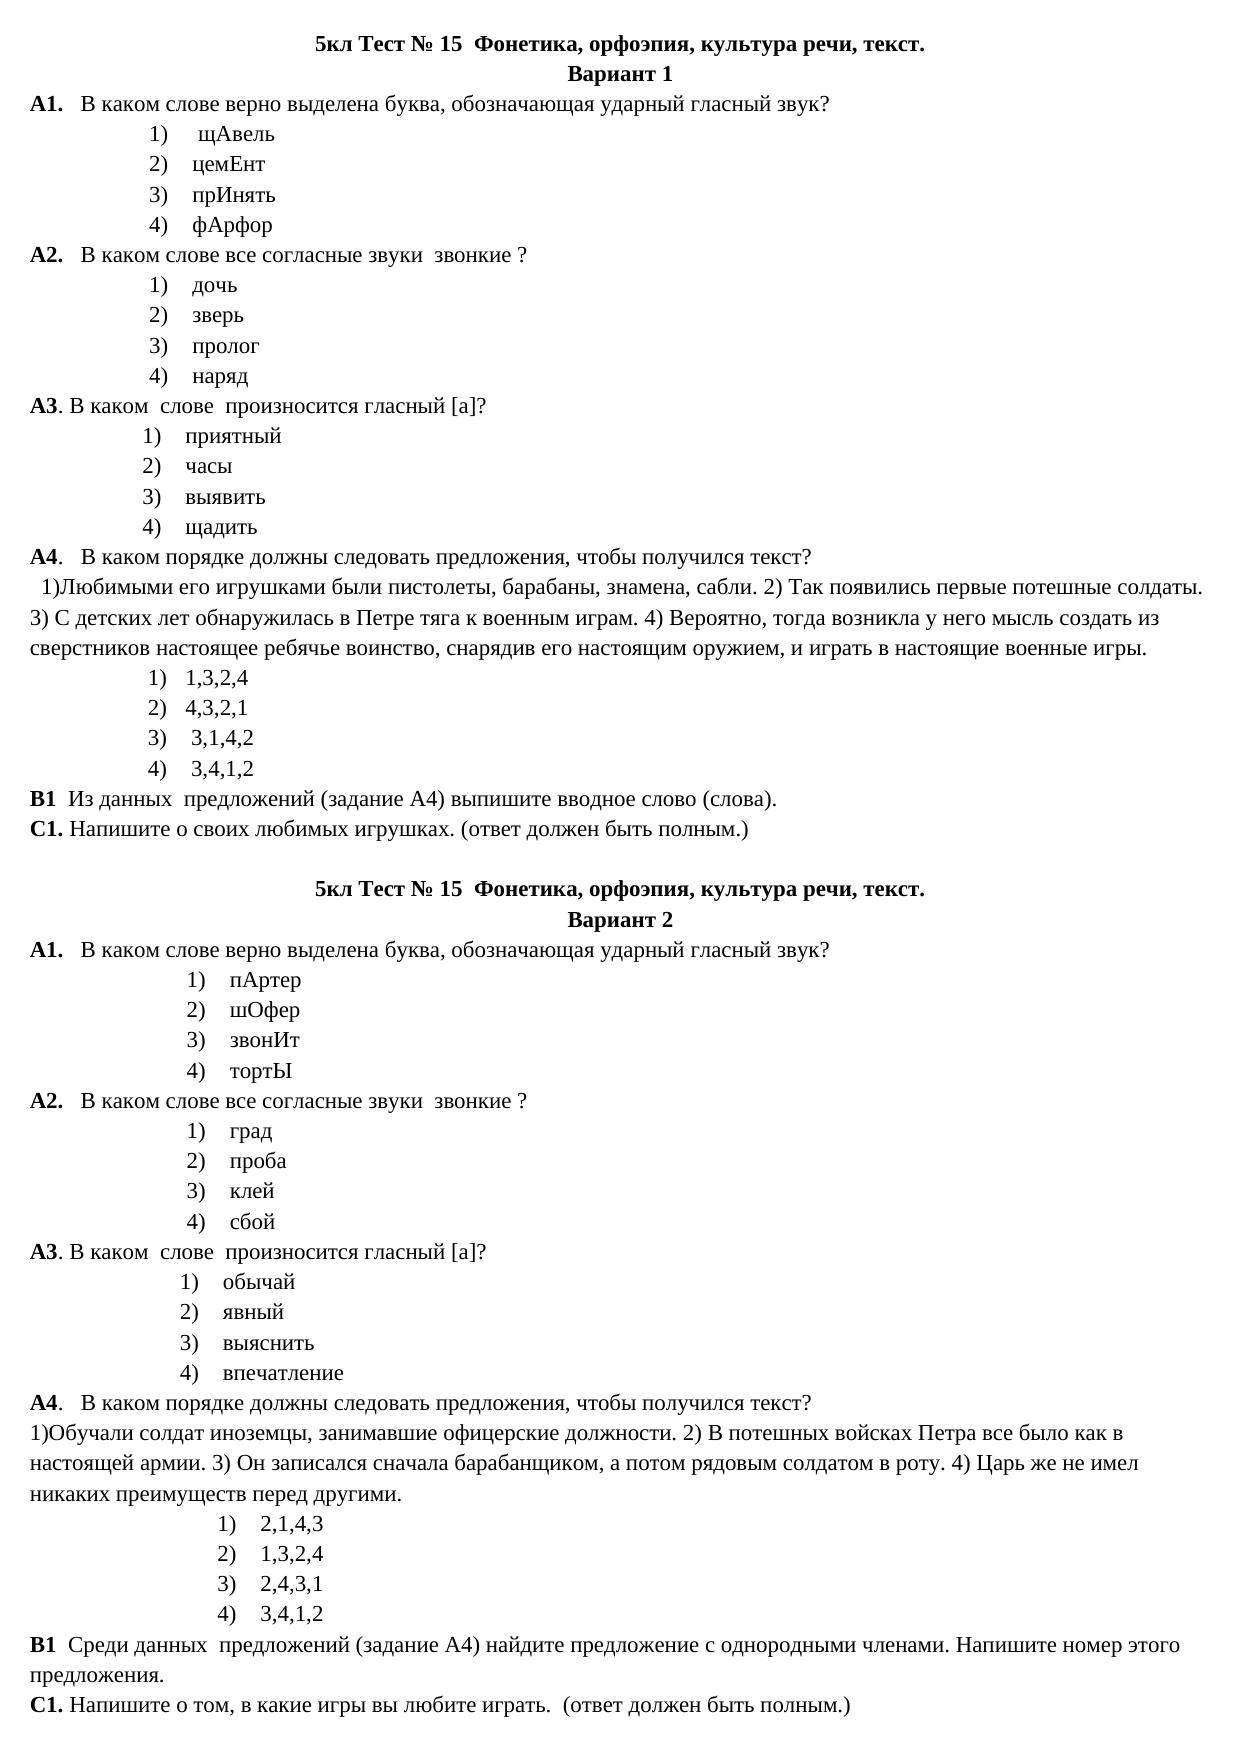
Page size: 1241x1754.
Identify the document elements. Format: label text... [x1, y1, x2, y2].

list 1,3,2,4 [148, 664, 1211, 690]
list пАртер [186, 966, 1211, 992]
text А1. В каком слове верно выделена буква, обозначающая ударный гласный звук? [29, 90, 1211, 116]
list звонИт [186, 1026, 1211, 1053]
list наряд [149, 362, 1211, 388]
text А2. В каком слове все согласные звуки звонкие ? [29, 241, 1211, 267]
text С1. Напишите о своих любимых игрушках. (ответ должен быть полным.) [29, 815, 1211, 841]
text В1 Из данных предложений (задание А4) выпишите вводное слово (слова). [29, 785, 1211, 811]
list впечатление [179, 1359, 1211, 1385]
text В1 Среди данных предложений (задание А4) найдите предложение с однородными членами. Напишите номер этого предложения. [29, 1631, 1211, 1687]
list щадить [142, 513, 1211, 539]
list 2,4,3,1 [217, 1570, 1211, 1597]
list дочь [149, 271, 1211, 298]
list фАрфор [149, 211, 1211, 237]
list сбой [186, 1208, 1211, 1234]
text Вариант 1 [29, 60, 1211, 86]
text 5кл Тест № 15 Фонетика, орфоэпия, культура речи, текст. [29, 875, 1211, 902]
list проба [186, 1147, 1211, 1174]
list цемЕнт [149, 150, 1211, 177]
text Вариант 2 [29, 906, 1211, 932]
text С1. Напишите о том, в какие игры вы любите играть. (ответ должен быть полным.) [29, 1691, 1211, 1717]
text А3. В каком слове произносится гласный [а]? [29, 392, 1211, 418]
list тортЫ [186, 1057, 1211, 1083]
list приятный [142, 422, 1211, 449]
text А4. В каком порядке должны следовать предложения, чтобы получился текст? [29, 543, 1211, 569]
list выявить [142, 483, 1211, 509]
list шОфер [186, 996, 1211, 1023]
list 3,4,1,2 [217, 1600, 1211, 1627]
text А2. В каком слове все согласные звуки звонкие ? [29, 1087, 1211, 1113]
list зверь [149, 301, 1211, 328]
list часы [142, 452, 1211, 479]
list 1,3,2,4 [217, 1540, 1211, 1566]
list 2,1,4,3 [217, 1510, 1211, 1536]
list щАвель [149, 120, 1211, 147]
list 3,1,4,2 [148, 724, 1211, 751]
list выяснить [179, 1328, 1211, 1355]
text 1)Любимыми его игрушками были пистолеты, барабаны, знамена, сабли. 2) Так появились первые потешные солдаты. 3) С детских лет обнаружилась в Петре тяга к военным играм. 4) Вероятно, тогда возникла у него мысль создать из сверстников настоящее ребячье воинство, снарядив его настоящим оружием, и играть в настоящие военные игры. [29, 573, 1211, 660]
text А3. В каком слове произносится гласный [а]? [29, 1238, 1211, 1264]
list прИнять [149, 181, 1211, 207]
list явный [179, 1298, 1211, 1325]
text А4. В каком порядке должны следовать предложения, чтобы получился текст? [29, 1389, 1211, 1415]
list обычай [179, 1268, 1211, 1294]
list 3,4,1,2 [148, 754, 1211, 781]
list пролог [149, 332, 1211, 358]
text А1. В каком слове верно выделена буква, обозначающая ударный гласный звук? [29, 936, 1211, 962]
text 1)Обучали солдат иноземцы, занимавшие офицерские должности. 2) В потешных войсках Петра все было как в настоящей армии. 3) Он записался сначала барабанщиком, а потом рядовым солдатом в роту. 4) Царь же не имел никаких преимуществ перед другими. [29, 1419, 1211, 1506]
text 5кл Тест № 15 Фонетика, орфоэпия, культура речи, текст. [29, 29, 1211, 56]
list град [186, 1117, 1211, 1143]
list 4,3,2,1 [148, 694, 1211, 721]
list клей [186, 1177, 1211, 1204]
